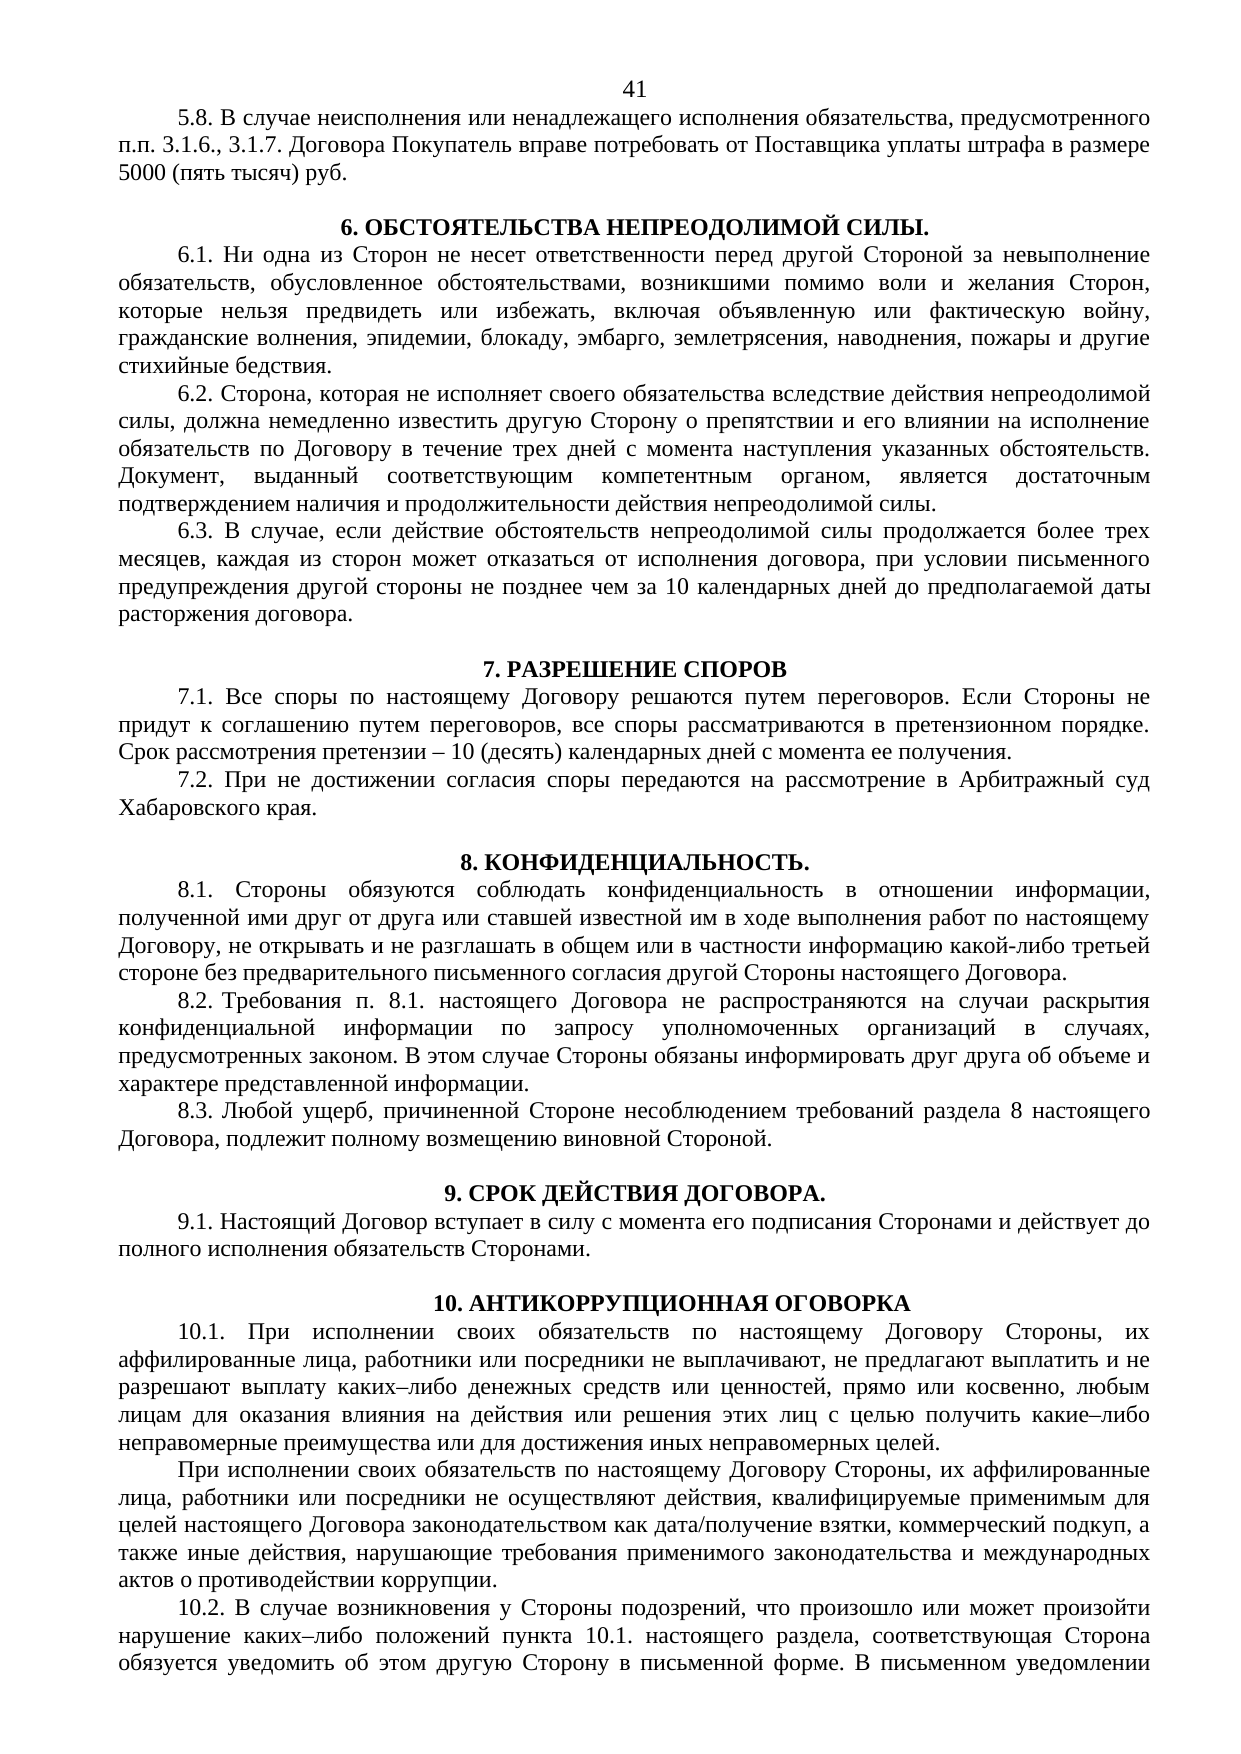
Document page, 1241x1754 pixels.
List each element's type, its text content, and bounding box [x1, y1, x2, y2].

text 10. АНТИКОРРУПЦИОННАЯ ОГОВОРКА [118, 1289, 1152, 1317]
text 6.3. В случае, если действие обстоятельств непреодолимой силы продолжается более трех месяцев, каждая из сторон может отказаться от исполнения договора, при условии письменного предупреждения другой стороны не позднее чем за 10 календарных дней до предполагаемой даты расторжения договора. [118, 517, 1152, 627]
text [118, 1593, 1152, 1676]
text 6.2. Сторона, которая не исполняет своего обязательства вследствие действия непреодолимой силы, должна немедленно известить другую Сторону о препятствии и его влиянии на исполнение обязательств по Договору в течение трех дней с момента наступления указанных обстоятельств. Документ, выданный соответствующим компетентным органом, является достаточным подтверждением наличия и продолжительности действия непреодолимой силы. [118, 378, 1152, 517]
text 8. КОНФИДЕНЦИАЛЬНОСТЬ. [118, 848, 1152, 875]
text 9.1. Настоящий Договор вступает в силу с момента его подписания Сторонами и действует до полного исполнения обязательств Сторонами. [118, 1207, 1152, 1262]
text 8.3. Любой ущерб, причиненной Стороне несоблюдением требований раздела 8 настоящего Договора, подлежит полному возмещению виновной Стороной. [118, 1096, 1152, 1151]
text 5.8. В случае неисполнения или ненадлежащего исполнения обязательства, предусмотренного п.п. 3.1.6., 3.1.7. Договора Покупатель вправе потребовать от Поставщика уплаты штрафа в размере 5000 (пять тысяч) руб. [118, 102, 1152, 185]
text 10.1. При исполнении своих обязательств по настоящему Договору Стороны, их аффилированные лица, работники или посредники не выплачивают, не предлагают выплатить и не разрешают выплату каких–либо денежных средств или ценностей, прямо или косвенно, любым лицам для оказания влияния на действия или решения этих лиц с целью получить какие–либо неправомерные преимущества или для достижения иных неправомерных целей. [118, 1317, 1152, 1455]
text 6.1. Ни одна из Сторон не несет ответственности перед другой Стороной за невыполнение обязательств, обусловленное обстоятельствами, возникшими помимо воли и желания Сторон, которые нельзя предвидеть или избежать, включая объявленную или фактическую войну, гражданские волнения, эпидемии, блокаду, эмбарго, землетрясения, наводнения, пожары и другие стихийные бедствия. [118, 241, 1152, 378]
text 8.1. Стороны обязуются соблюдать конфиденциальность в отношении информации, полученной ими друг от друга или ставшей известной им в ходе выполнения работ по настоящему Договору, не открывать и не разглашать в общем или в частности информацию какой-либо третьей стороне без предварительного письменного согласия другой Стороны настоящего Договора. [118, 875, 1152, 986]
text 6. ОБСТОЯТЕЛЬСТВА НЕПРЕОДОЛИМОЙ СИЛЫ. [118, 213, 1152, 241]
text 7. РАЗРЕШЕНИЕ СПОРОВ [118, 654, 1152, 682]
text 7.1. Все споры по настоящему Договору решаются путем переговоров. Если Стороны не придут к соглашению путем переговоров, все споры рассматриваются в претензионном порядке. Срок рассмотрения претензии – 10 (десять) календарных дней с момента ее получения. [118, 682, 1152, 765]
text При исполнении своих обязательств по настоящему Договору Стороны, их аффилированные лица, работники или посредники не осуществляют действия, квалифицируемые применимым для целей настоящего Договора законодательством как дата/получение взятки, коммерческий подкуп, а также иные действия, нарушающие требования применимого законодательства и международных актов о противодействии коррупции. [118, 1455, 1152, 1593]
text 8.2. Требования п. 8.1. настоящего Договора не распространяются на случаи раскрытия конфиденциальной информации по запросу уполномоченных организаций в случаях, предусмотренных законом. В этом случае Стороны обязаны информировать друг друга об объеме и характере представленной информации. [118, 986, 1152, 1096]
text 7.2. При не достижении согласия споры передаются на рассмотрение в Арбитражный суд Хабаровского края. [118, 765, 1152, 820]
text 9. СРОК ДЕЙСТВИЯ ДОГОВОРА. [118, 1179, 1152, 1207]
